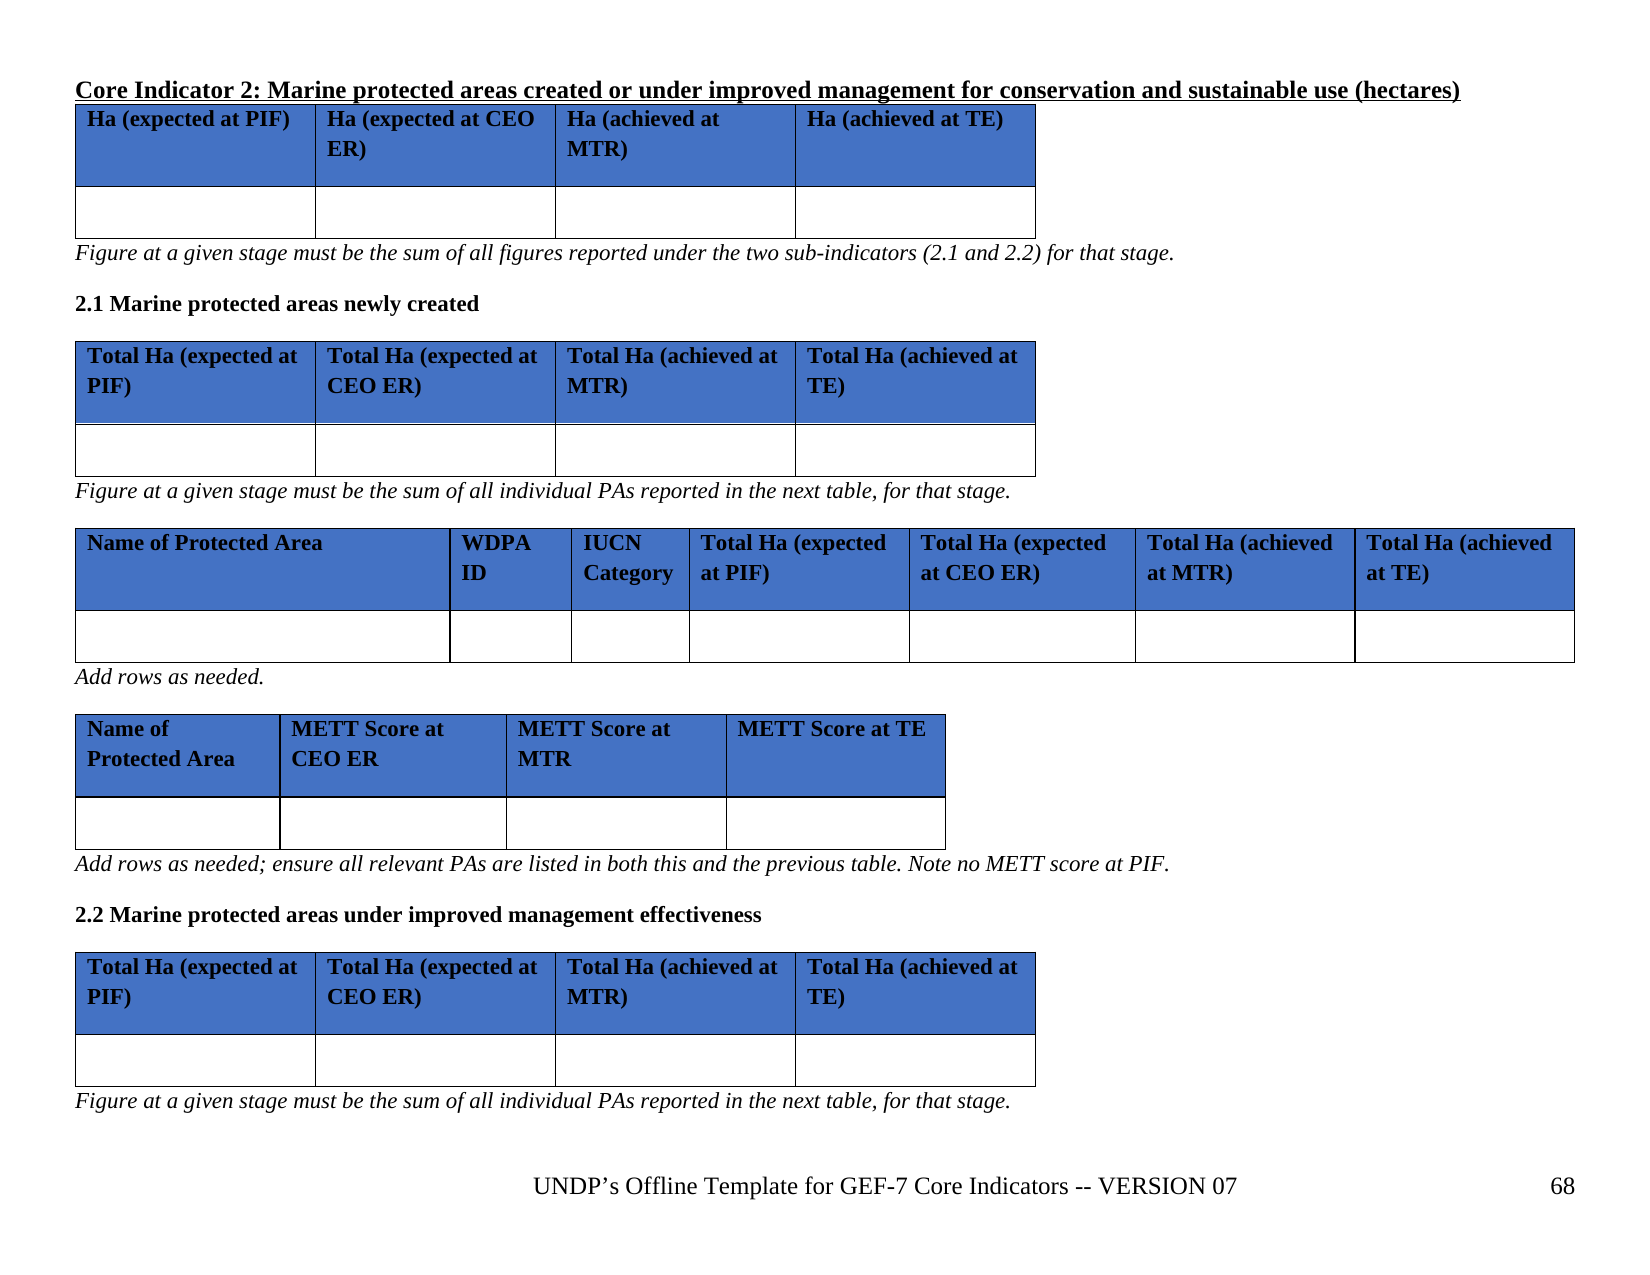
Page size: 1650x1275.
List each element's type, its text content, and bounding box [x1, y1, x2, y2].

table_header Name of Protected Area [76, 529, 449, 610]
table_cell [572, 611, 689, 662]
text Figure at a given stage must be the sum of all individual PAs reported in the next table, for that stage. [75, 477, 1575, 503]
table_cell [910, 611, 1135, 662]
text Add rows as needed. [75, 663, 1575, 689]
table_header Total Ha (achieved at TE) [796, 953, 1035, 1034]
table_cell [281, 798, 506, 848]
table_cell [796, 187, 1035, 238]
table_cell [556, 425, 795, 476]
table_cell [76, 425, 315, 476]
subtitle Core Indicator 2: Marine protected areas created or under improved management for conservation and sustainable use (hectares) [75, 75, 1575, 104]
table_header Ha (expected at CEO ER) [316, 105, 555, 186]
table_header METT Score at MTR [507, 715, 726, 796]
table_header Name of Protected Area [76, 715, 279, 796]
table_cell [507, 798, 726, 848]
text 2.1 Marine protected areas newly created [75, 290, 1575, 317]
table_header Total Ha (expected at PIF) [76, 953, 315, 1034]
table_cell [451, 611, 571, 662]
text 2.2 Marine protected areas under improved management effectiveness [75, 901, 1575, 927]
table_cell [1136, 611, 1354, 662]
text Figure at a given stage must be the sum of all individual PAs reported in the next table, for that stage. [75, 1087, 1575, 1113]
text Add rows as needed; ensure all relevant PAs are listed in both this and the previous table. Note no METT score at PIF. [75, 849, 1575, 876]
table_header Total Ha (expected at PIF) [690, 529, 909, 610]
table_header Total Ha (expected at CEO ER) [910, 529, 1135, 610]
table_header Total Ha (achieved at MTR) [556, 953, 795, 1034]
table_cell [1356, 611, 1574, 662]
table_header METT Score at CEO ER [281, 715, 506, 796]
table_cell [76, 1035, 315, 1086]
table_cell [727, 798, 945, 848]
table_cell [796, 425, 1035, 476]
table_header Total Ha (achieved at TE) [796, 342, 1035, 423]
table_header Total Ha (achieved at MTR) [1136, 529, 1354, 610]
table_header Ha (expected at PIF) [76, 105, 315, 186]
table_cell [76, 611, 449, 662]
table_cell [316, 187, 555, 238]
table_cell [76, 187, 315, 238]
table_cell [556, 187, 795, 238]
table_header METT Score at TE [727, 715, 945, 796]
table_header Ha (achieved at TE) [796, 105, 1035, 186]
table_cell [796, 1035, 1035, 1086]
table_cell [690, 611, 909, 662]
table_header WDPA ID [451, 529, 571, 610]
table_header Total Ha (achieved at MTR) [556, 342, 795, 423]
table_header Total Ha (expected at PIF) [76, 342, 315, 423]
table_header Total Ha (expected at CEO ER) [316, 953, 555, 1034]
table_header Total Ha (expected at CEO ER) [316, 342, 555, 423]
table_cell [316, 425, 555, 476]
table_header Ha (achieved at MTR) [556, 105, 795, 186]
table_cell [76, 798, 279, 848]
text Figure at a given stage must be the sum of all figures reported under the two sub-indicators (2.1 and 2.2) for that stage. [75, 239, 1575, 266]
table_header Total Ha (achieved at TE) [1356, 529, 1574, 610]
table_cell [556, 1035, 795, 1086]
table_header IUCN Category [572, 529, 689, 610]
table_cell [316, 1035, 555, 1086]
